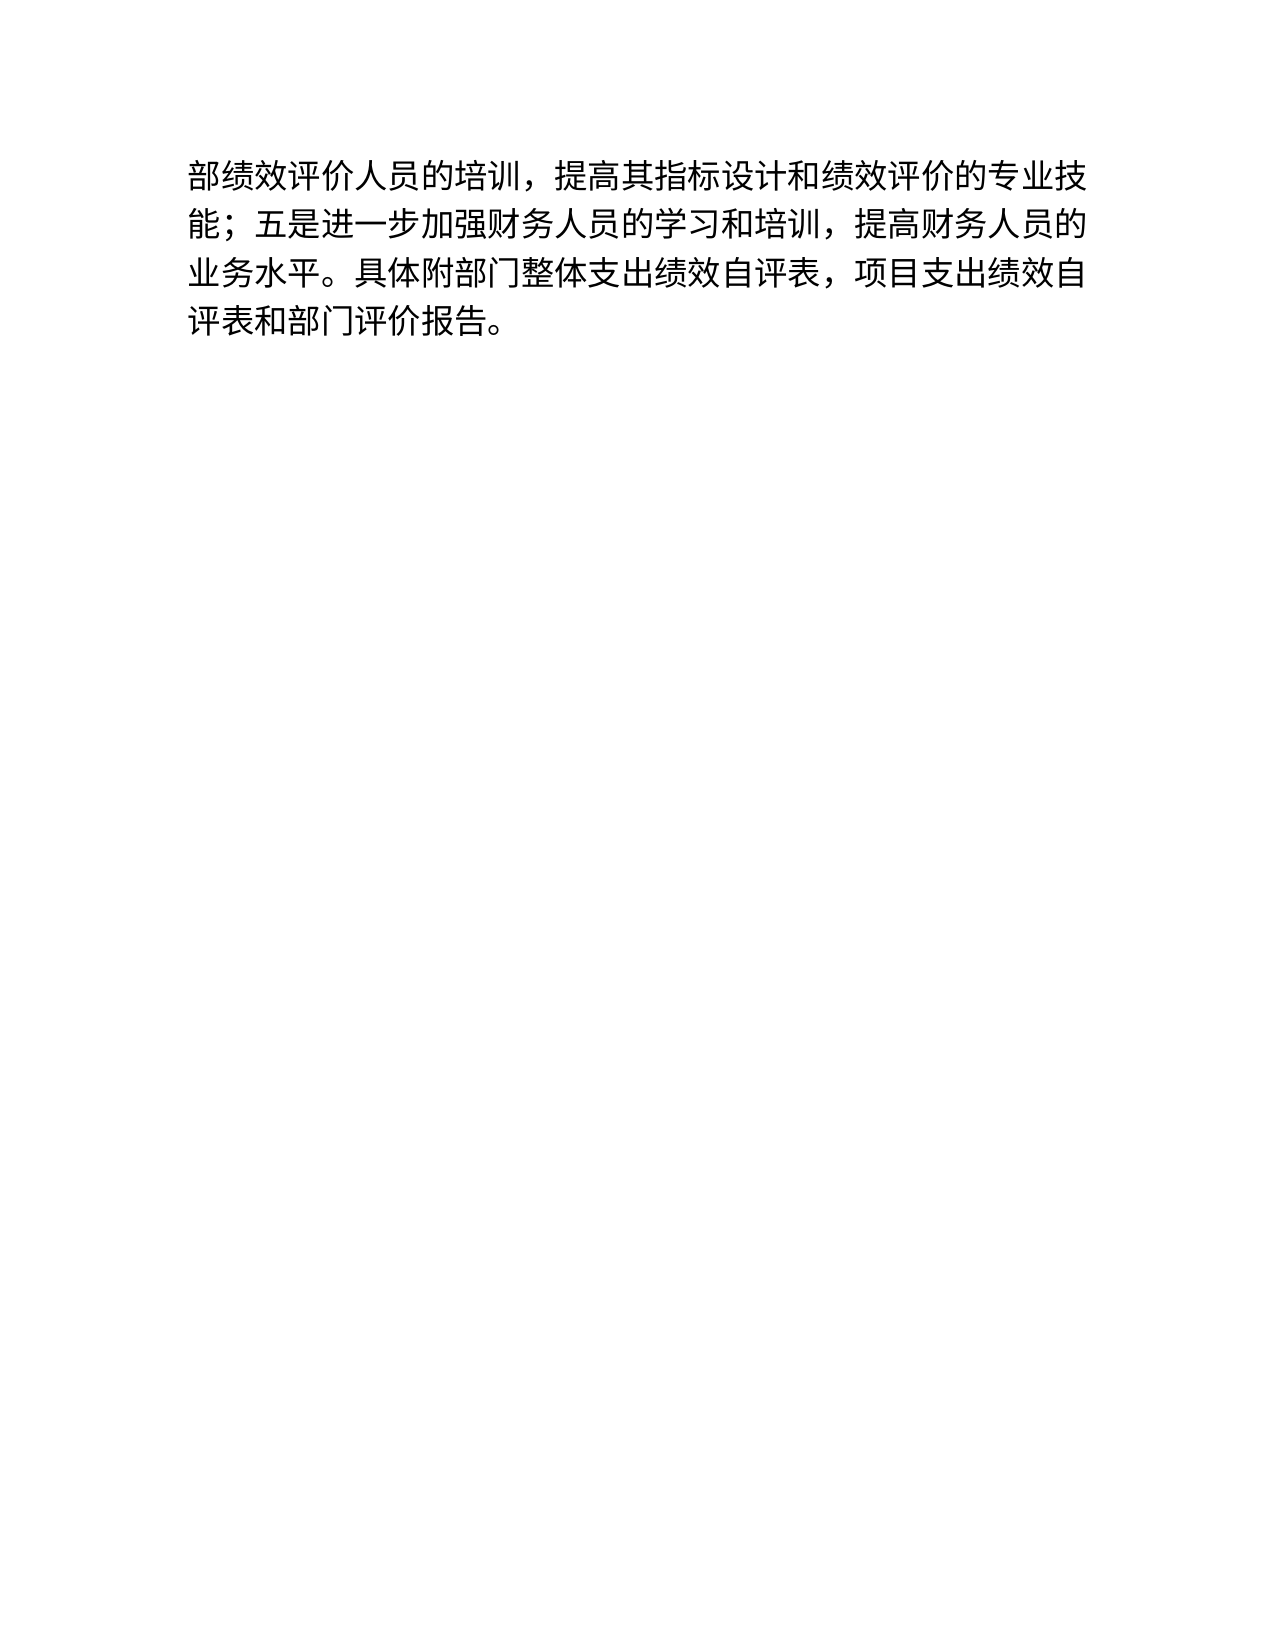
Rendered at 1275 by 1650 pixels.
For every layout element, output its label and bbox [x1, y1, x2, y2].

text [187, 150, 1087, 343]
